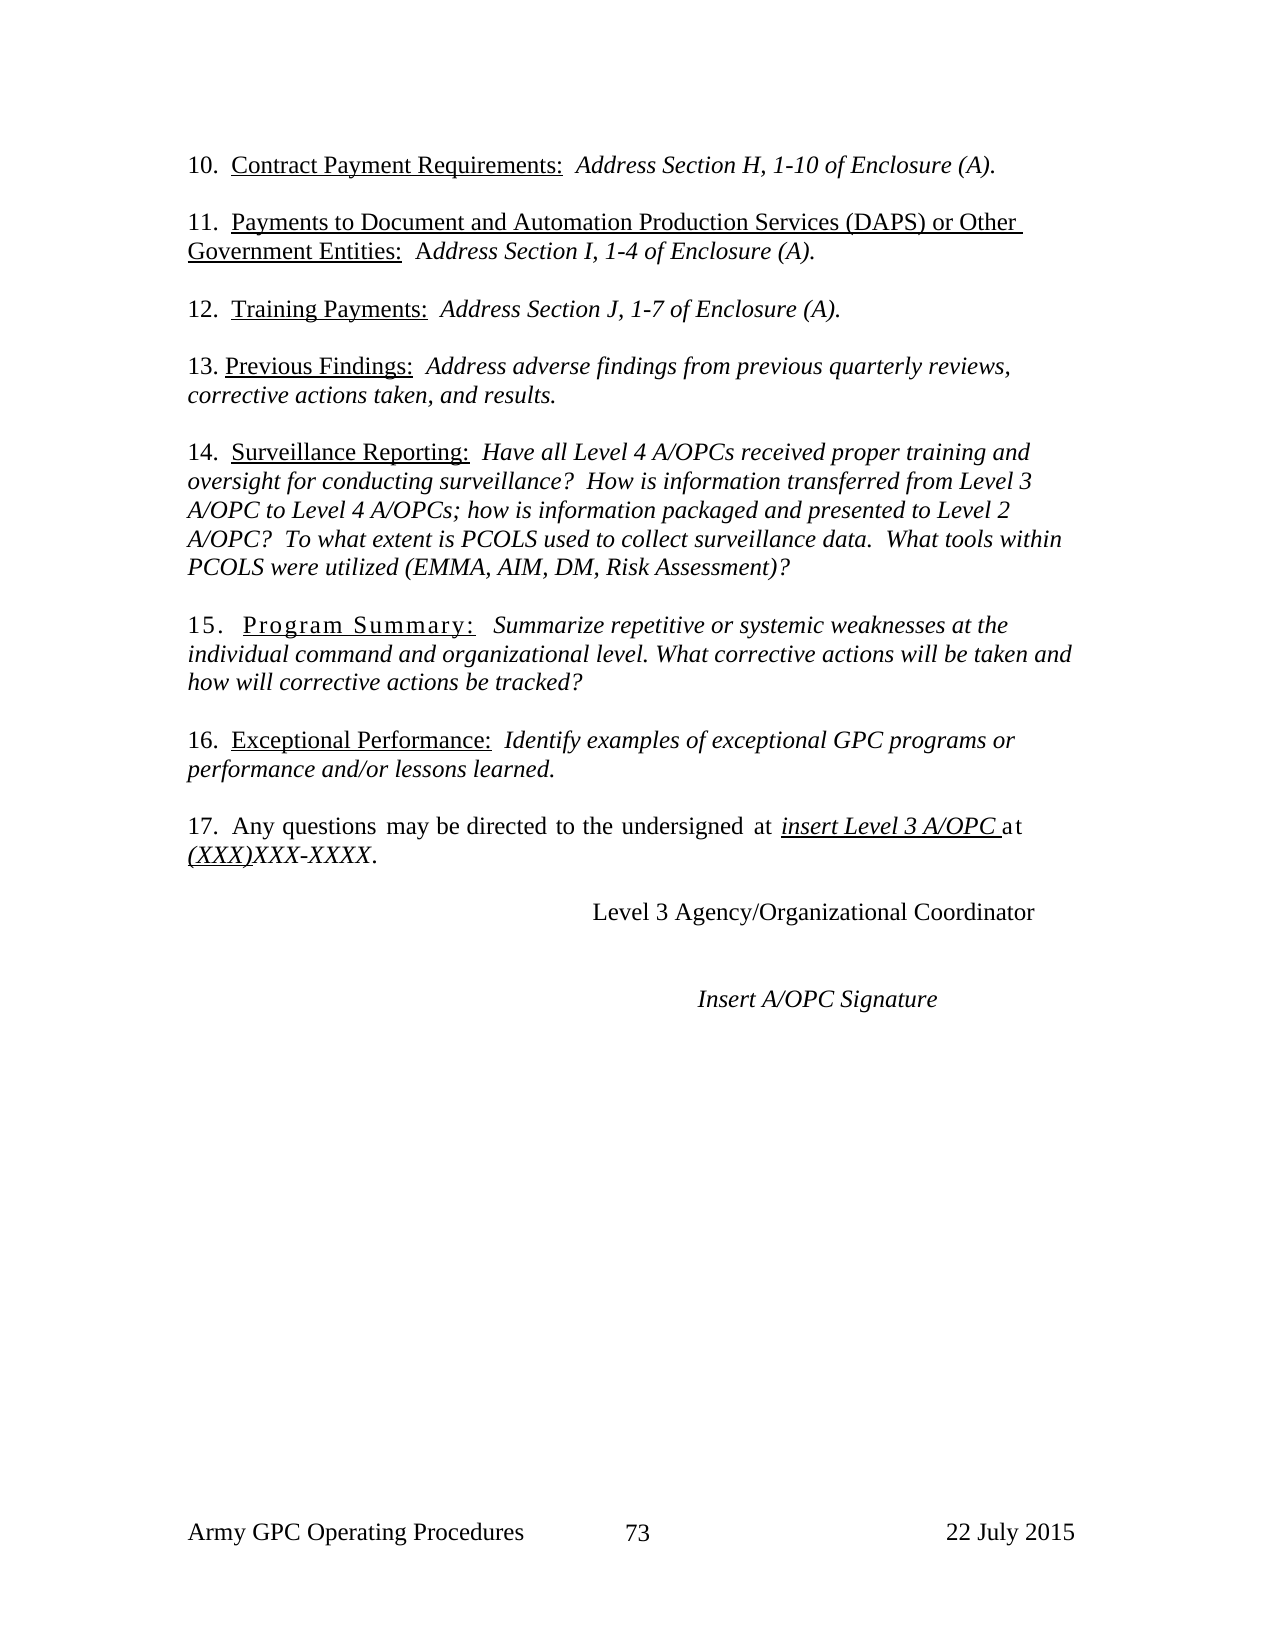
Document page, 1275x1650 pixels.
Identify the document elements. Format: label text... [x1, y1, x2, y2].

text Insert A/OPC Signature [187, 984, 1087, 1012]
text 13. Previous Findings: Address adverse findings from previous quarterly reviews, corrective actions taken, and results. [187, 351, 1087, 409]
text 15. Program Summary: Summarize repetitive or systemic weaknesses at the individual command and organizational level. What corrective actions will be taken and how will corrective actions be tracked? [187, 610, 1087, 696]
text 16. Exceptional Performance: Identify examples of exceptional GPC programs or performance and/or lessons learned. [187, 725, 1087, 782]
text Level 3 Agency/Organizational Coordinator [187, 897, 1087, 926]
text 12. Training Payments: Address Section J, 1-7 of Enclosure (A). [187, 294, 1087, 322]
text 10. Contract Payment Requirements: Address Section H, 1-10 of Enclosure (A). [187, 150, 1087, 179]
text 11. Payments to Document and Automation Production Services (DAPS) or Other Government Entities: Address Section I, 1-4 of Enclosure (A). [187, 207, 1087, 265]
text 17. Any questions may be directed to the undersigned at insert Level 3 A/OPC at (XXX)XXX-XXXX. [187, 811, 1087, 869]
text 14. Surveillance Reporting: Have all Level 4 A/OPCs received proper training and oversight for conducting surveillance? How is information transferred from Level 3 A/OPC to Level 4 A/OPCs; how is information packaged and presented to Level 2 A/OPC? To what extent is PCOLS used to collect surveillance data. What tools within PCOLS were utilized (EMMA, AIM, DM, Risk Assessment)? [187, 437, 1087, 581]
